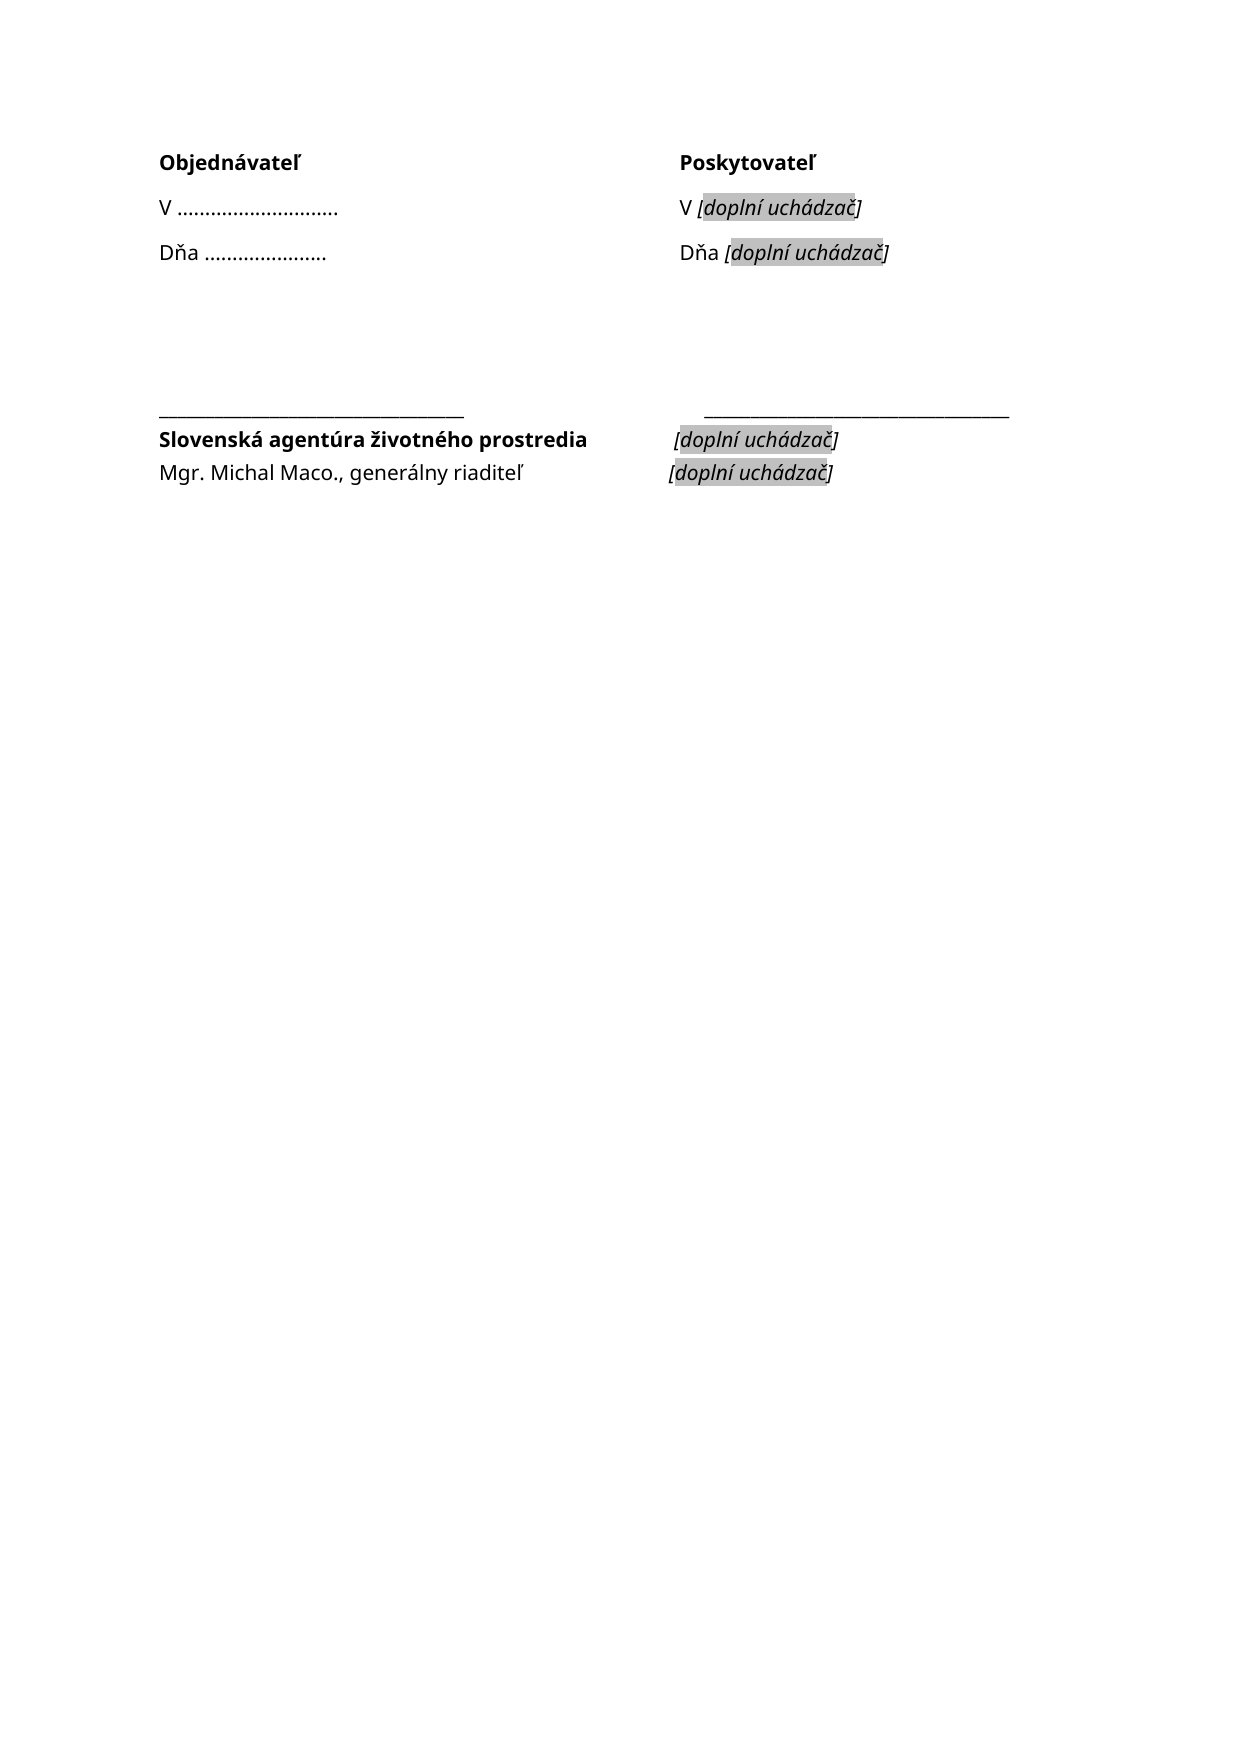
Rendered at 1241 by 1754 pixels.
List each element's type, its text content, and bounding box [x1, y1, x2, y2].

table_header Objednávateľ V ............................. Dňa ...................... [148, 148, 619, 327]
table_cell _________________________________ Slovenská agentúra životného prostredia Mgr. Michal Maco., generálny riaditeľ [148, 328, 619, 490]
table_cell _________________________________ [doplní uchádzač] [doplní uchádzač] [619, 328, 1091, 490]
table_header Poskytovateľ V [doplní uchádzač] Dňa [doplní uchádzač] [619, 148, 1091, 327]
